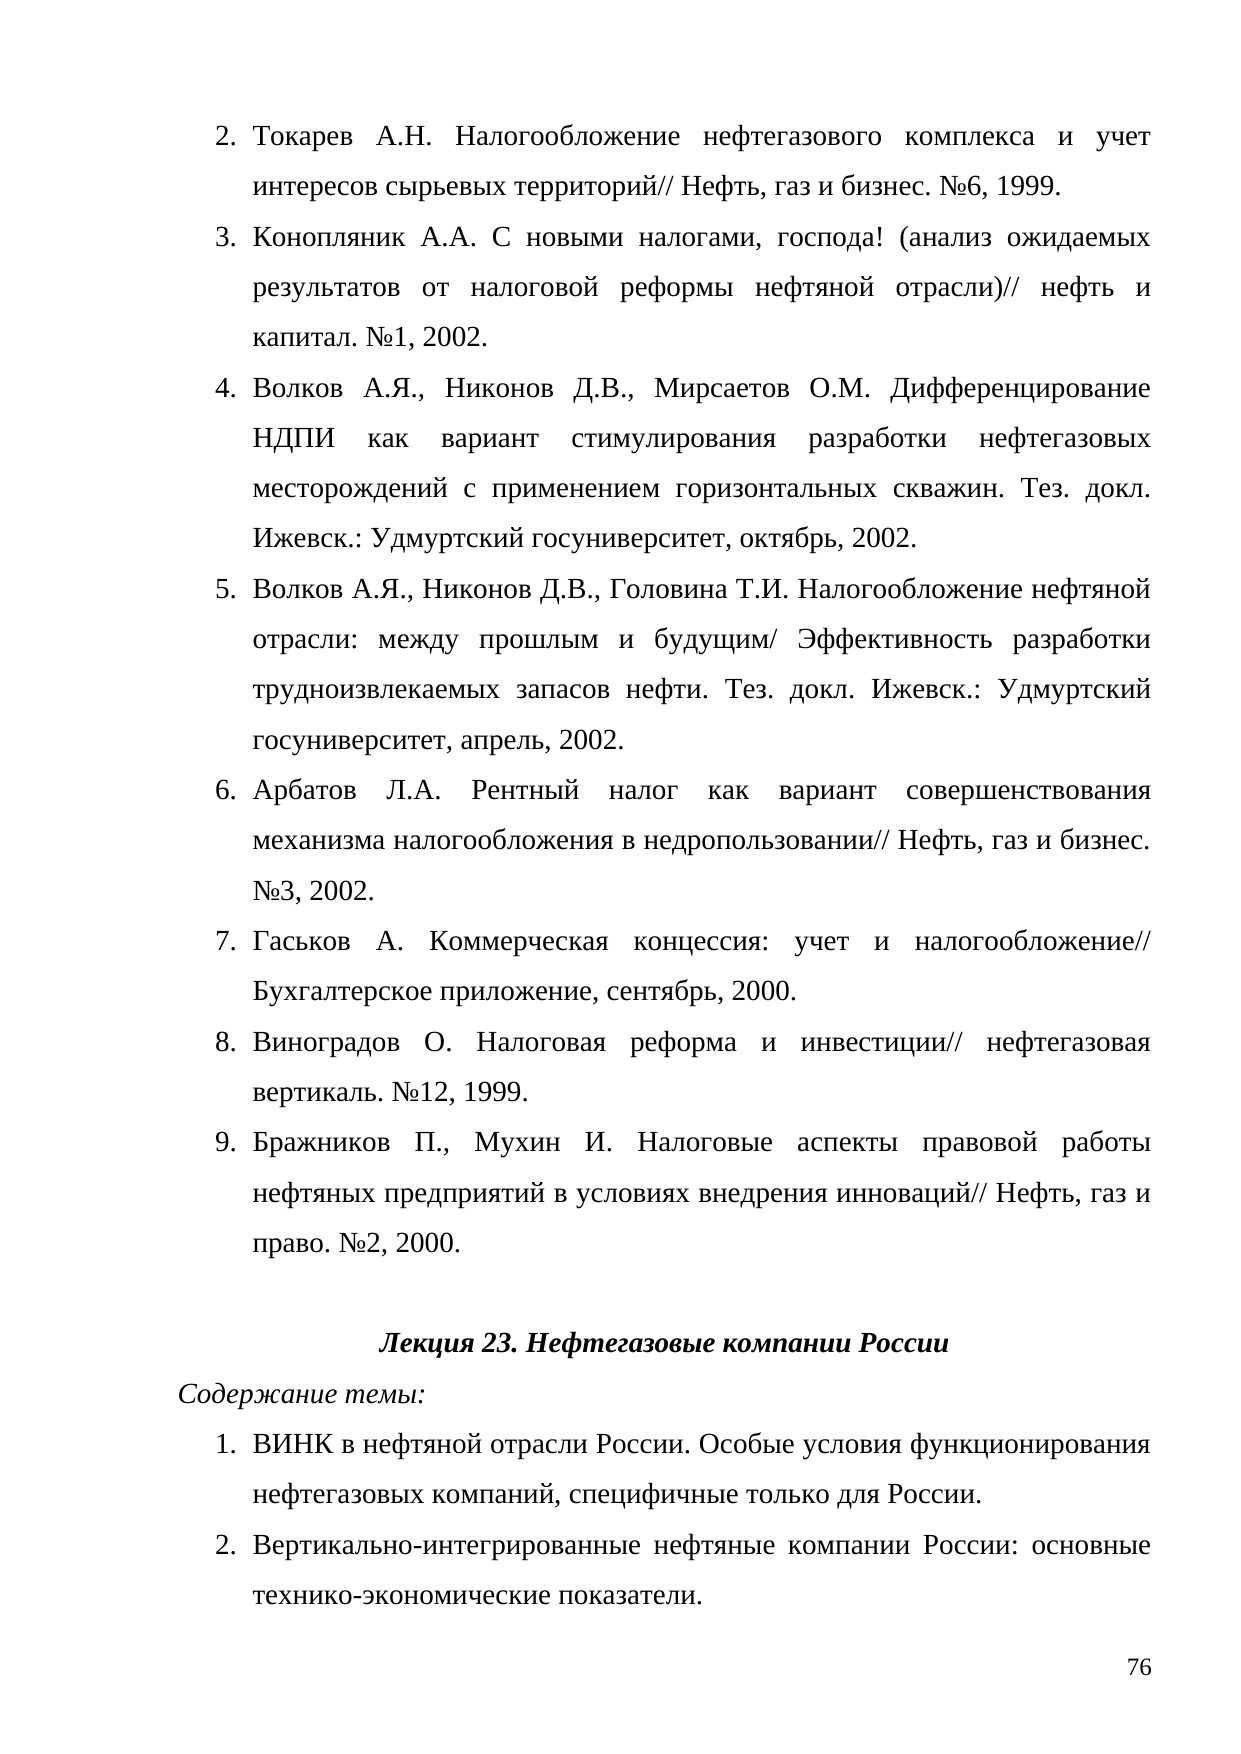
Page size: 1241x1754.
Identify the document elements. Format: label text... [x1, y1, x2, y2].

list Виноградов О. Налоговая реформа и инвестиции// нефтегазовая вертикаль. №12, 1999. [215, 1024, 1152, 1108]
list Конопляник А.А. С новыми налогами, господа! (анализ ожидаемых результатов от налоговой реформы нефтяной отрасли)// нефть и капитал. №1, 2002. [215, 219, 1152, 353]
list Вертикально-интегрированные нефтяные компании России: основные технико-экономические показатели. [215, 1527, 1152, 1611]
list Волков А.Я., Никонов Д.В., Мирсаетов О.М. Дифференцирование НДПИ как вариант стимулирования разработки нефтегазовых месторождений с применением горизонтальных скважин. Тез. докл. Ижевск.: Удмуртский госуниверситет, октябрь, 2002. [215, 370, 1152, 554]
list Гаськов А. Коммерческая концессия: учет и налогообложение// Бухгалтерское приложение, сентябрь, 2000. [215, 923, 1152, 1007]
text Лекция 23. Нефтегазовые компании России [177, 1326, 1152, 1359]
list Токарев А.Н. Налогообложение нефтегазового комплекса и учет интересов сырьевых территорий// Нефть, газ и бизнес. №6, 1999. [215, 118, 1152, 202]
list Арбатов Л.А. Рентный налог как вариант совершенствования механизма налогообложения в недропользовании// Нефть, газ и бизнес. №3, 2002. [215, 772, 1152, 906]
list ВИНК в нефтяной отрасли России. Особые условия функционирования нефтегазовых компаний, специфичные только для России. [215, 1426, 1152, 1510]
list Бражников П., Мухин И. Налоговые аспекты правовой работы нефтяных предприятий в условиях внедрения инноваций// Нефть, газ и право. №2, 2000. [215, 1124, 1152, 1258]
list Волков А.Я., Никонов Д.В., Головина Т.И. Налогообложение нефтяной отрасли: между прошлым и будущим/ Эффективность разработки трудноизвлекаемых запасов нефти. Тез. докл. Ижевск.: Удмуртский госуниверситет, апрель, 2002. [215, 571, 1152, 755]
text Содержание темы: [177, 1376, 1152, 1409]
